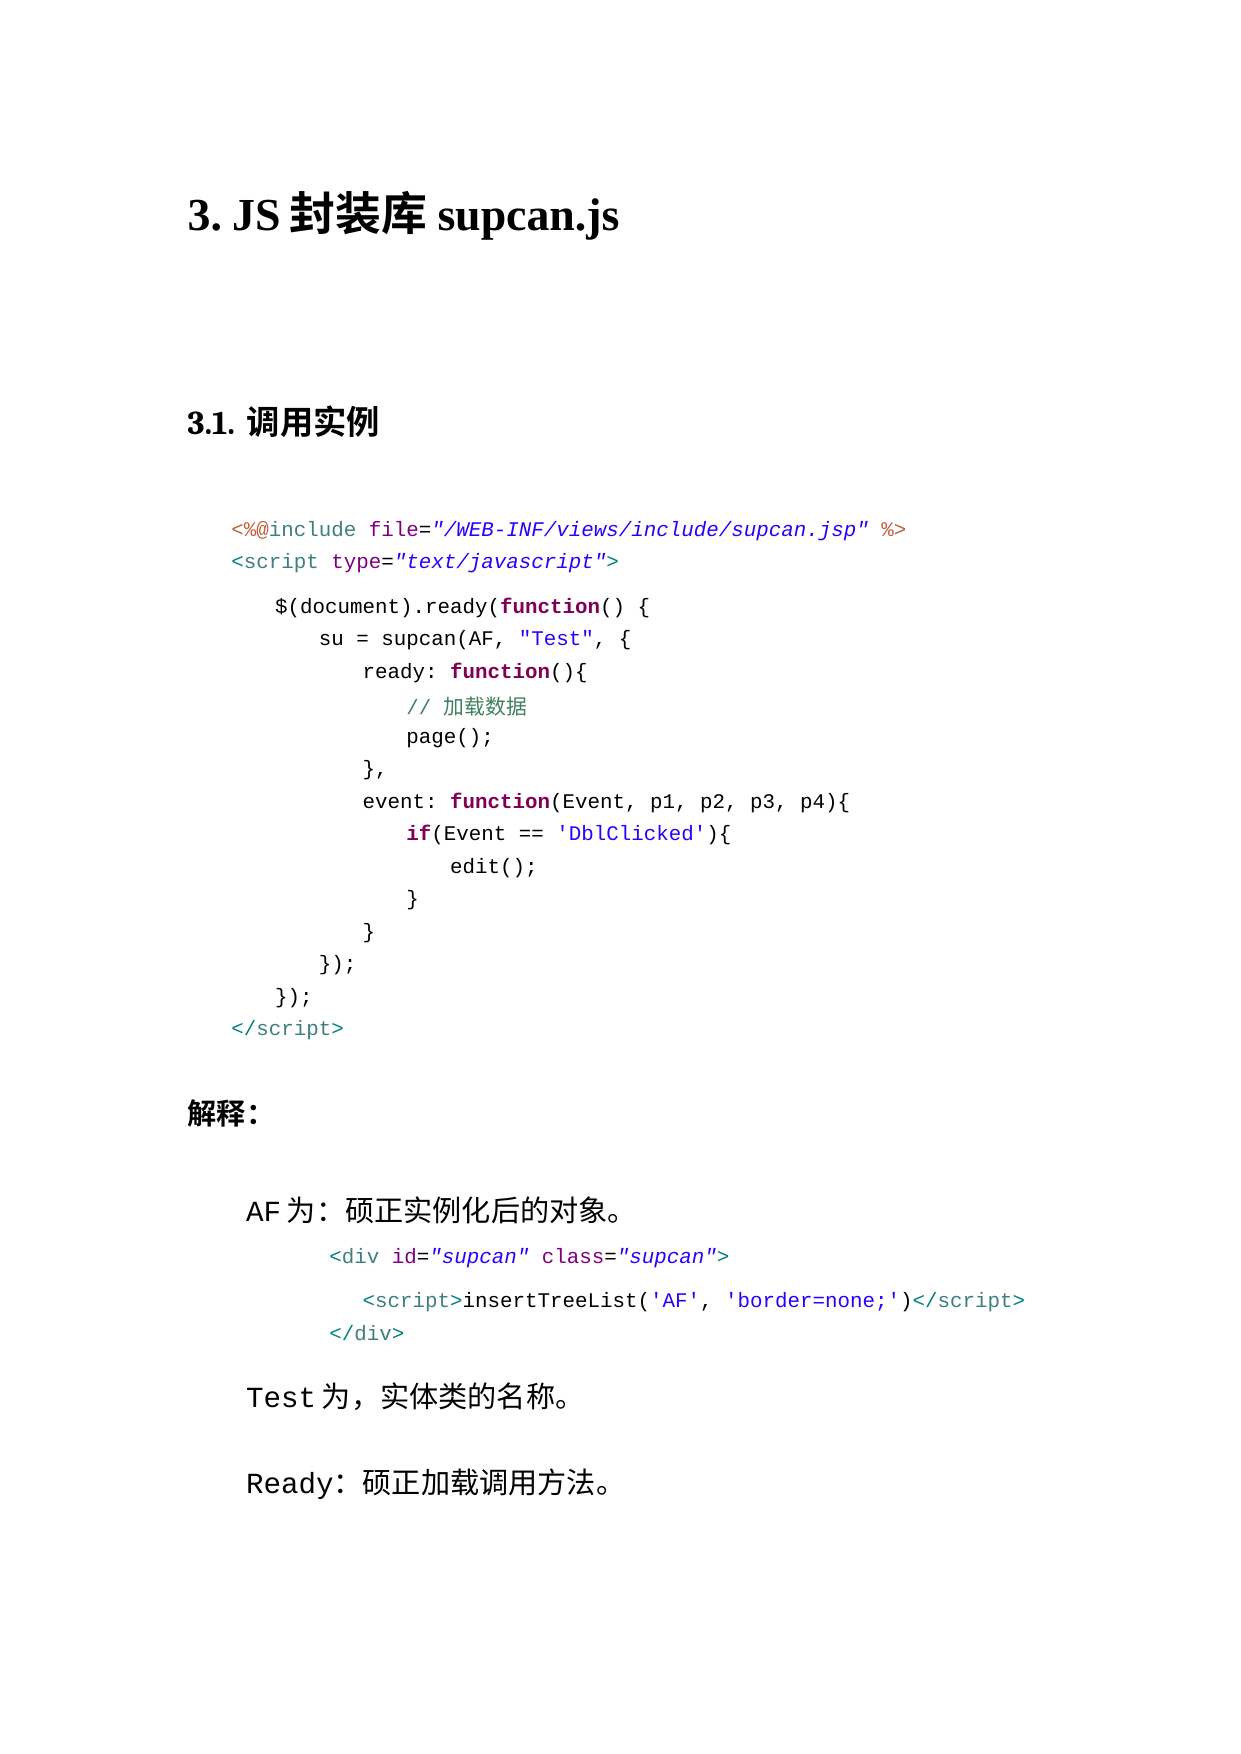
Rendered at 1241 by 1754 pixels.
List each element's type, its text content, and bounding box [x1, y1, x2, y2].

text } [187, 916, 1053, 949]
text }); [187, 949, 1053, 981]
text <script>insertTreeList('AF', 'border=none;')</script> [287, 1286, 1053, 1318]
list </div> [287, 1318, 1053, 1351]
text // 加载数据 [187, 689, 1053, 721]
list <script type="text/javascript"> [187, 547, 1053, 579]
text 解释： [187, 1079, 1053, 1144]
list <div id="supcan" class="supcan"> [287, 1241, 1053, 1274]
text <%@include file="/WEB-INF/views/include/supcan.jsp" %> [187, 514, 1053, 547]
text }); [187, 981, 1053, 1014]
subtitle JS封装库 supcan.js [187, 162, 1053, 259]
text if(Event == 'DblClicked'){ [187, 819, 1053, 851]
text </script> [187, 1014, 1053, 1046]
text ready: function(){ [187, 656, 1053, 689]
text AF为：硕正实例化后的对象。 [187, 1176, 1053, 1241]
text page(); [187, 721, 1053, 754]
text event: function(Event, p1, p2, p3, p4){ [187, 786, 1053, 819]
text } [187, 884, 1053, 916]
text edit(); [187, 851, 1053, 884]
text }, [187, 754, 1053, 786]
text su = supcan(AF, "Test", { [187, 624, 1053, 656]
list Ready：硕正加载调用方法。 [187, 1449, 1053, 1514]
list Test为，实体类的名称。 [187, 1362, 1053, 1427]
text $(document).ready(function() { [187, 591, 1053, 624]
subtitle 调用实例 [187, 387, 1053, 452]
